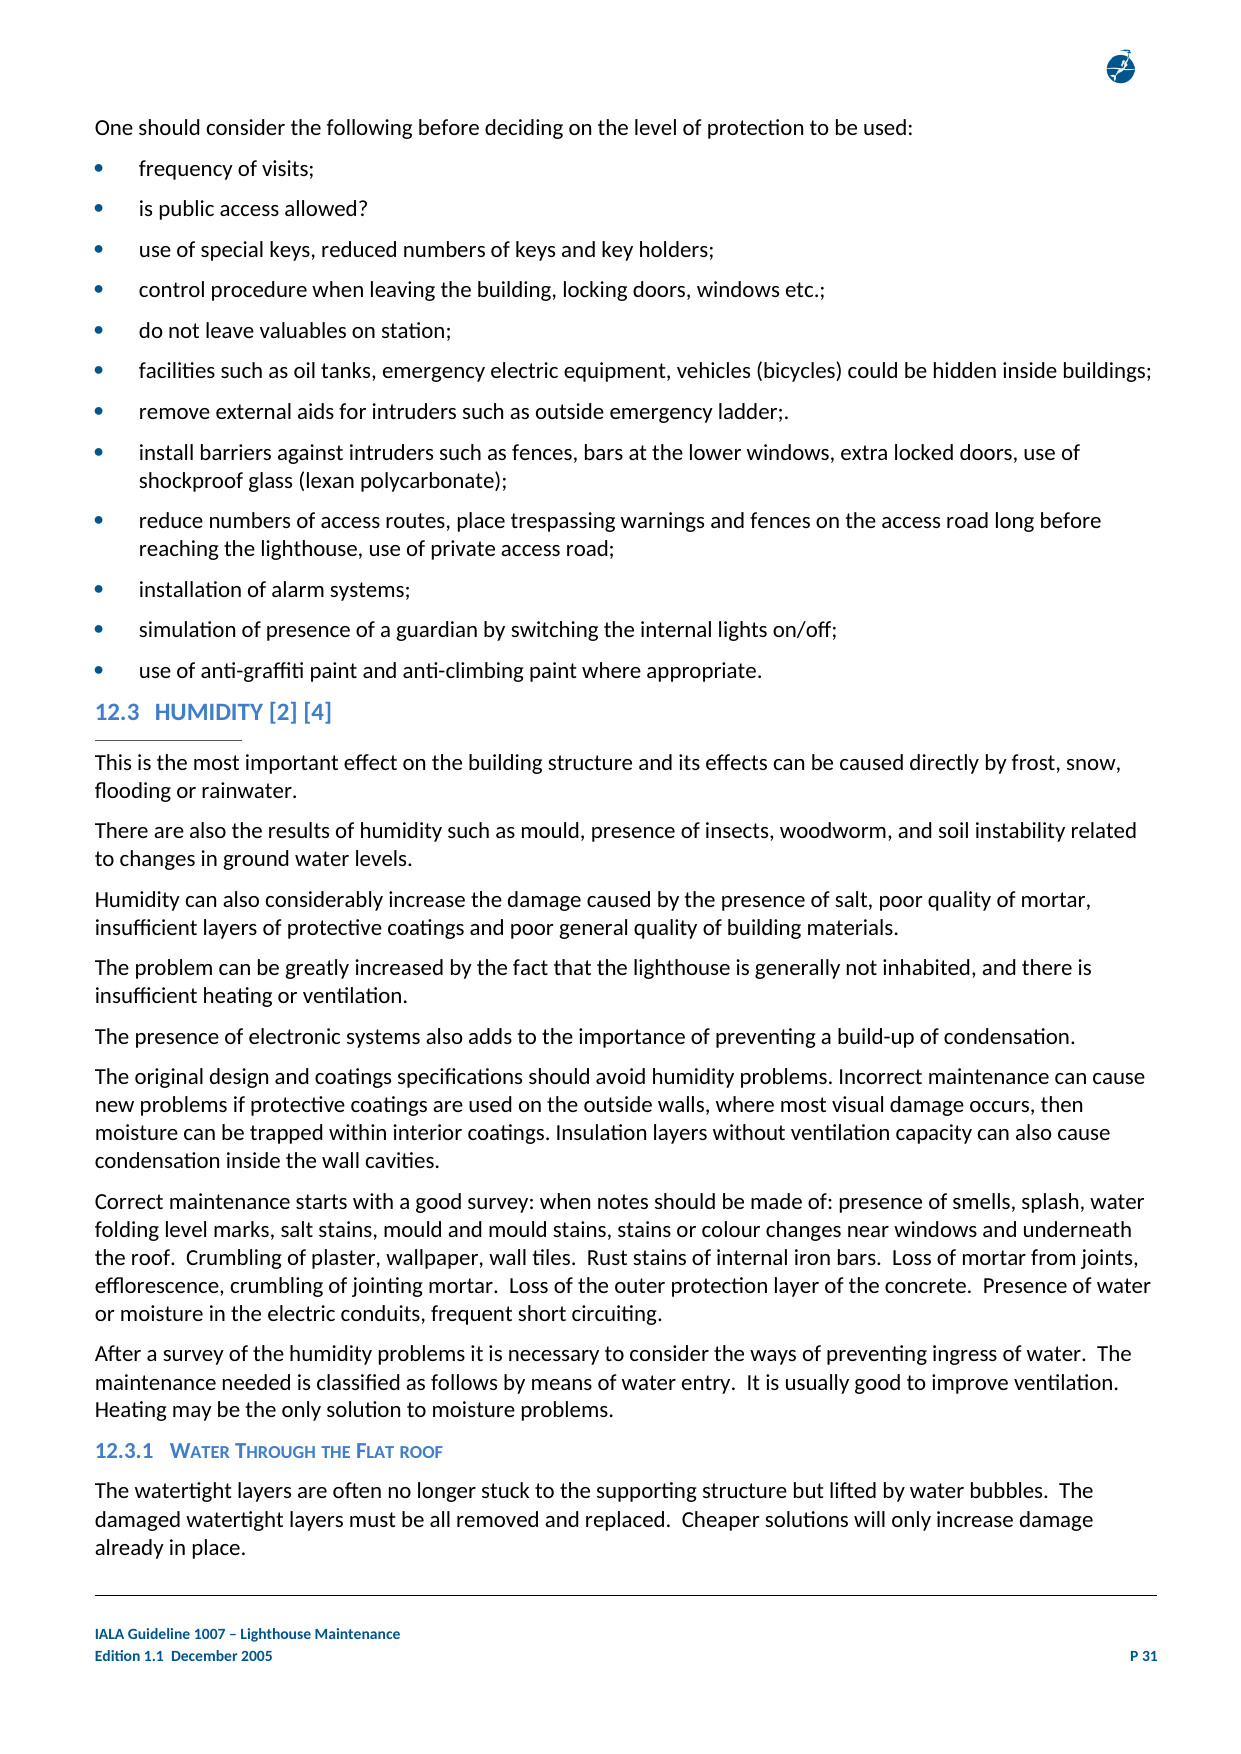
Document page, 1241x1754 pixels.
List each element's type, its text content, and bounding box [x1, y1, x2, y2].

text The problem can be greatly increased by the fact that the lighthouse is generally not inhabited, and there is insufficient heating or ventilation. [94, 953, 1157, 1009]
text The presence of electronic systems also adds to the importance of preventing a build-up of condensation. [94, 1022, 1157, 1050]
text remove external aids for intruders such as outside emergency ladder;. [94, 397, 1157, 425]
text The watertight layers are often no longer stuck to the supporting structure but lifted by water bubbles. The damaged watertight layers must be all removed and replaced. Cheaper solutions will only increase damage already in place. [94, 1477, 1157, 1561]
text Correct maintenance starts with a good survey: when notes should be made of: presence of smells, splash, water folding level marks, salt stains, mould and mould stains, stains or colour changes near windows and underneath the roof. Crumbling of plaster, wallpaper, wall tiles. Rust stains of internal iron bars. Loss of mortar from joints, efflorescence, crumbling of jointing mortar. Loss of the outer protection layer of the concrete. Presence of water or moisture in the electric conduits, frequent short circuiting. [94, 1187, 1157, 1327]
subtitle Humidity [2] [4] [94, 696, 1157, 727]
text is public access allowed? [94, 194, 1157, 223]
subtitle Water Through the Flat roof [94, 1436, 1157, 1464]
text After a survey of the humidity problems it is necessary to consider the ways of preventing ingress of water. The maintenance needed is classified as follows by means of water entry. It is usually good to improve ventilation. Heating may be the only solution to moisture problems. [94, 1339, 1157, 1424]
text simulation of presence of a guardian by switching the internal lights on/off; [94, 615, 1157, 643]
text facilities such as oil tanks, emergency electric equipment, vehicles (bicycles) could be hidden inside buildings; [94, 357, 1157, 385]
text use of special keys, reduced numbers of keys and key holders; [94, 235, 1157, 263]
picture [1075, 0, 1194, 118]
text installation of alarm systems; [94, 575, 1157, 603]
text control procedure when leaving the building, locking doors, windows etc.; [94, 276, 1157, 304]
text One should consider the following before deciding on the level of protection to be used: [94, 113, 1157, 142]
text install barriers against intruders such as fences, bars at the lower windows, extra locked doors, use of shockproof glass (lexan polycarbonate); [94, 438, 1157, 494]
text frequency of visits; [94, 154, 1157, 182]
text This is the most important effect on the building structure and its effects can be caused directly by frost, snow, flooding or rainwater. [94, 748, 1157, 804]
text reduce numbers of access routes, place trespassing warnings and fences on the access road long before reaching the lighthouse, use of private access road; [94, 506, 1157, 562]
text do not leave valuables on station; [94, 316, 1157, 344]
text The original design and coatings specifications should avoid humidity problems. Incorrect maintenance can cause new problems if protective coatings are used on the outside walls, where most visual damage occurs, then moisture can be trapped within interior coatings. Insulation layers without ventilation capacity can also cause condensation inside the wall cavities. [94, 1062, 1157, 1174]
text use of anti-graffiti paint and anti-climbing paint where appropriate. [94, 656, 1157, 684]
text There are also the results of humidity such as mould, presence of insects, woodworm, and soil instability related to changes in ground water levels. [94, 816, 1157, 872]
text Humidity can also considerably increase the damage caused by the presence of salt, poor quality of mortar, insufficient layers of protective coatings and poor general quality of building materials. [94, 885, 1157, 941]
